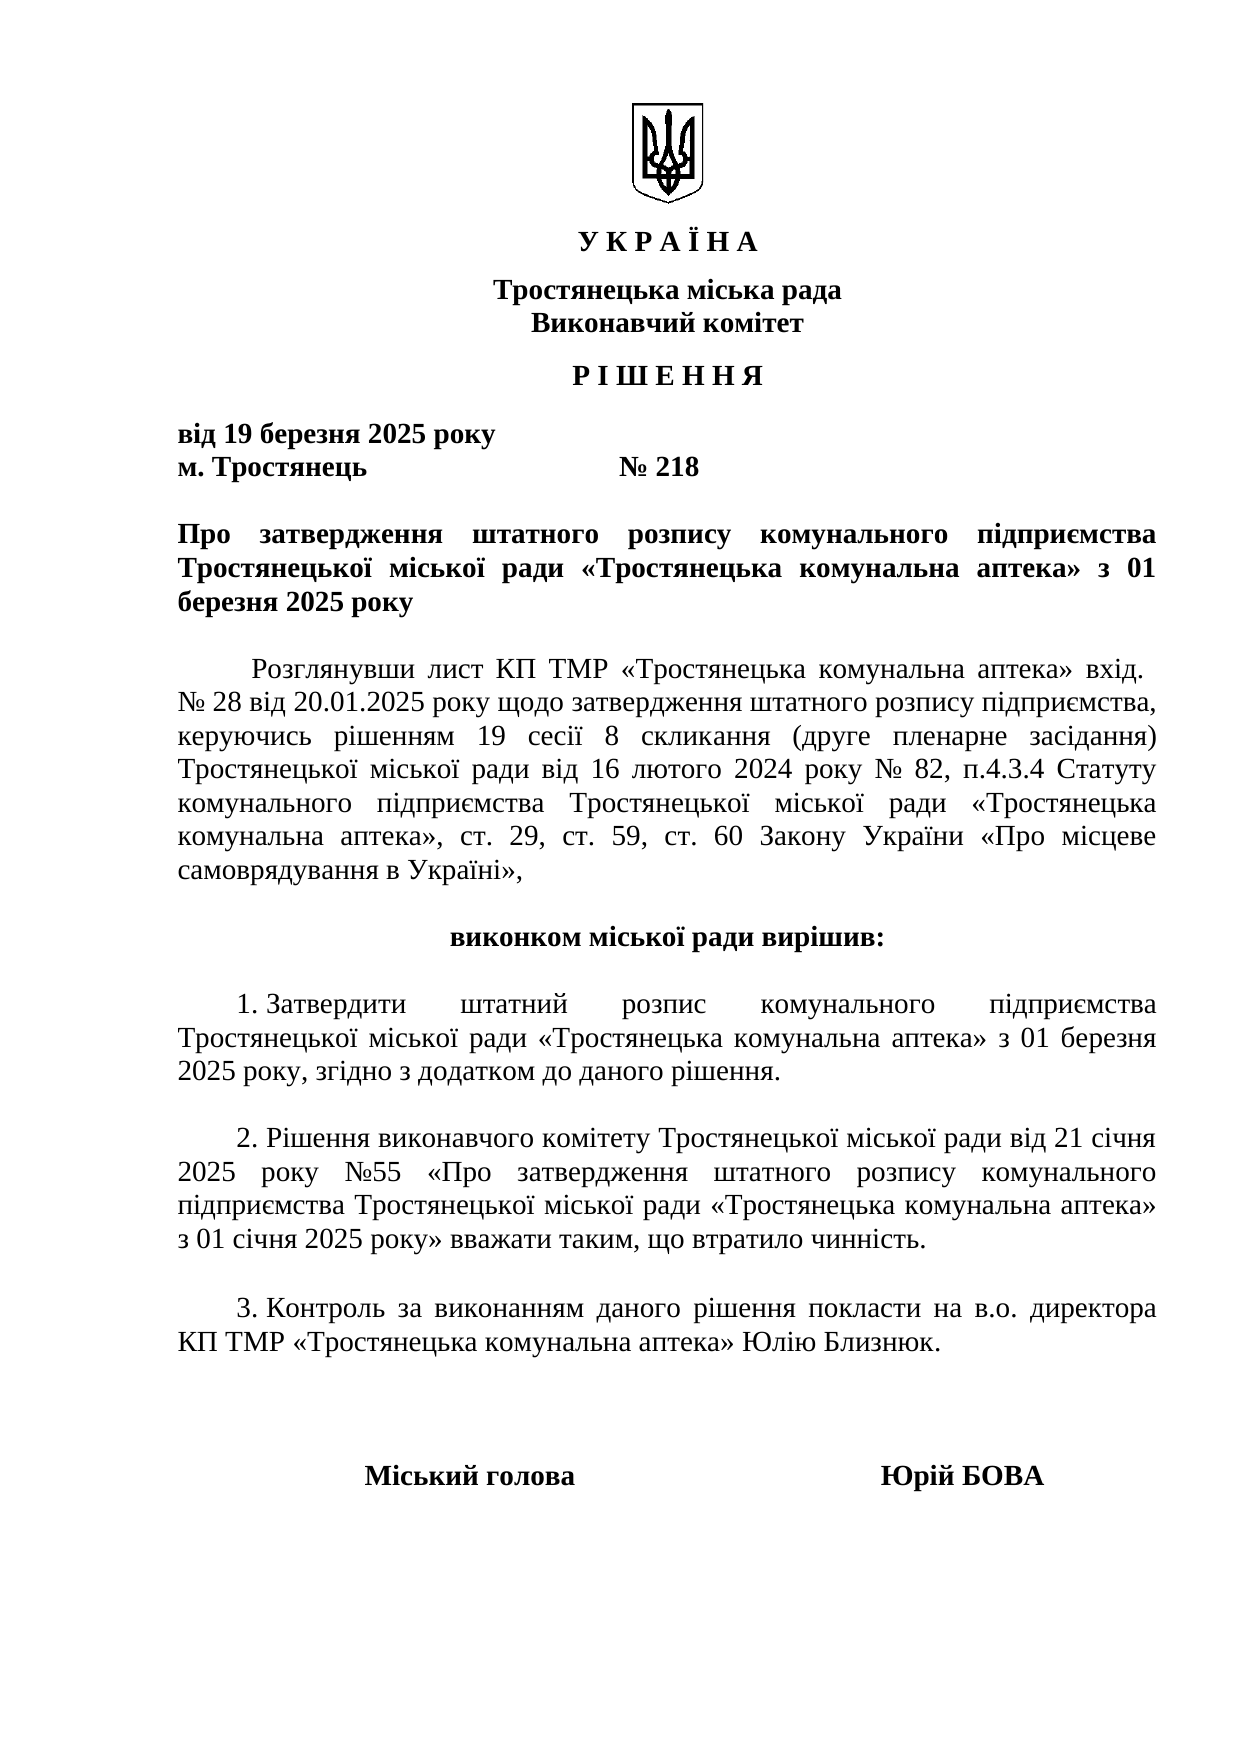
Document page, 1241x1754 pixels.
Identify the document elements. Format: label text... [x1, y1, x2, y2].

text Р І Ш Е Н Н Я [177, 358, 1157, 392]
text У К Р А Ї Н А [177, 224, 1157, 258]
picture [631, 103, 704, 205]
text м. Тростянець № 218 [177, 449, 1157, 483]
text виконком міської ради вирішив: [177, 919, 1157, 953]
text Про затвердження штатного розпису комунального підприємства Тростянецької міської ради «Тростянецька комунальна аптека» з 01 березня 2025 року [177, 517, 1157, 617]
text Розглянувши лист КП ТМР «Тростянецька комунальна аптека» вхід. № 28 від 20.01.2025 року щодо затвердження штатного розпису підприємства, керуючись рішенням 19 сесії 8 скликання (друге пленарне засідання) Тростянецької міської ради від 16 лютого 2024 року № 82, п.4.3.4 Статуту комунального підприємства Тростянецької міської ради «Тростянецька комунальна аптека», ст. 29, ст. 59, ст. 60 Закону України «Про місцеве самоврядування в Україні», [177, 651, 1157, 886]
list Затвердити штатний розпис комунального підприємства Тростянецької міської ради «Тростянецька комунальна аптека» з 01 березня 2025 року, згідно з додатком до даного рішення. [177, 986, 1157, 1087]
text Міський голова Юрій БОВА [251, 1458, 1157, 1492]
text від 19 березня 2025 року [177, 416, 1157, 449]
text Виконавчий комітет [177, 306, 1157, 339]
list Контроль за виконанням даного рішення покласти на в.о. директора КП ТМР «Тростянецька комунальна аптека» Юлію Близнюк. [177, 1291, 1157, 1358]
text Тростянецька міська рада [177, 272, 1157, 306]
list Рішення виконавчого комітету Тростянецької міської ради від 21 січня 2025 року №55 «Про затвердження штатного розпису комунального підприємства Тростянецької міської ради «Тростянецька комунальна аптека» з 01 січня 2025 року» вважати таким, що втратило чинність. [177, 1120, 1157, 1254]
